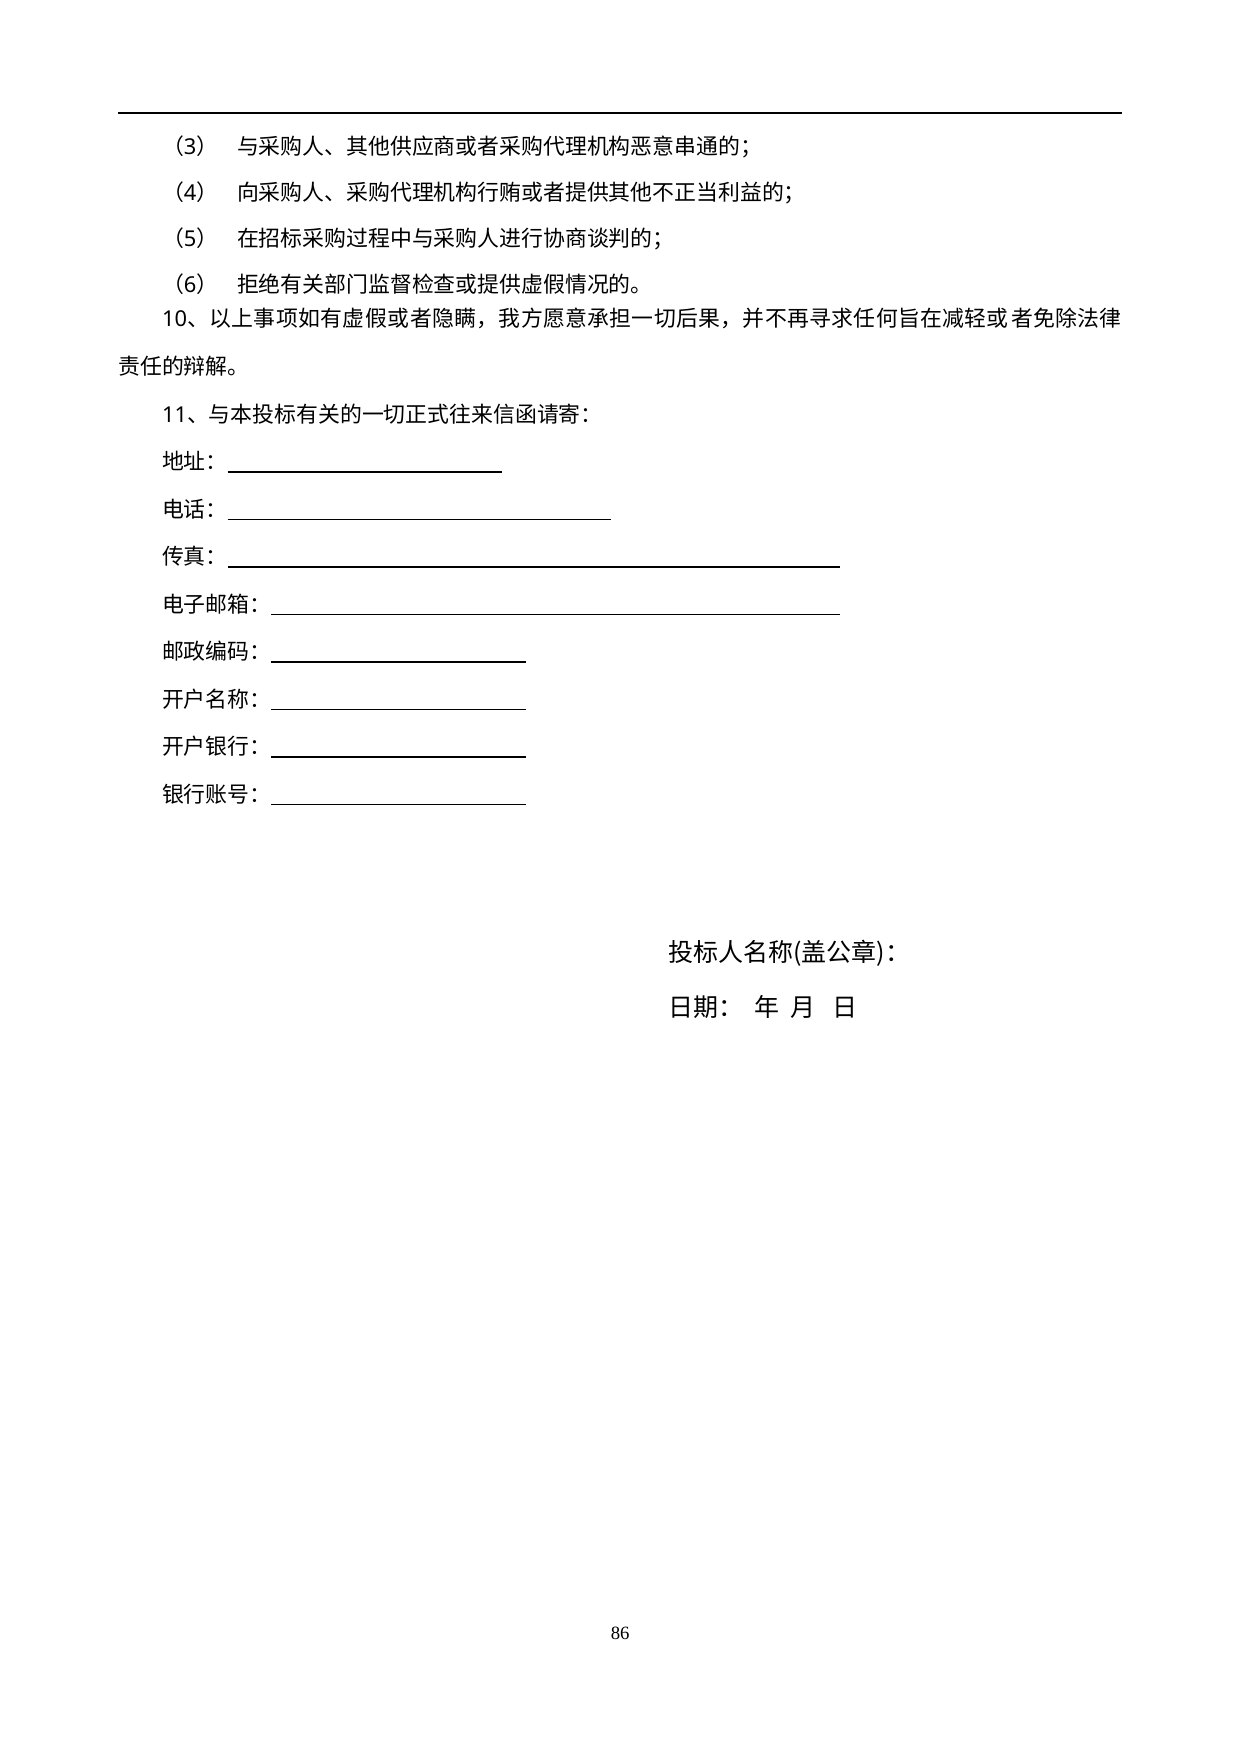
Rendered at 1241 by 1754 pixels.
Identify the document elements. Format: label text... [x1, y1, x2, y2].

text 投标人名称(盖公章)： [118, 933, 1122, 969]
text 日期： 年 月 日 [118, 987, 1122, 1023]
text 电话： [118, 492, 1122, 523]
text 开户名称： [118, 682, 1122, 713]
text 传真： [118, 539, 1122, 571]
list 拒绝有关部门监督检查或提供虚假情况的。 [162, 256, 1122, 301]
text 地址： [118, 444, 1122, 476]
list 向采购人、采购代理机构行贿或者提供其他不正当利益的； [162, 164, 1122, 210]
text 11、与本投标有关的一切正式往来信函请寄： [118, 397, 1122, 428]
text 银行账号： [118, 777, 1122, 808]
text 10、以上事项如有虚假或者隐瞒，我方愿意承担一切后果，并不再寻求任何旨在减轻或者免除法律责任的辩解。 [118, 301, 1122, 381]
list 在招标采购过程中与采购人进行协商谈判的； [162, 210, 1122, 256]
list 与采购人、其他供应商或者采购代理机构恶意串通的； [162, 118, 1122, 164]
text 开户银行： [118, 729, 1122, 761]
text 电子邮箱： [118, 587, 1122, 618]
text 邮政编码： [118, 634, 1122, 666]
